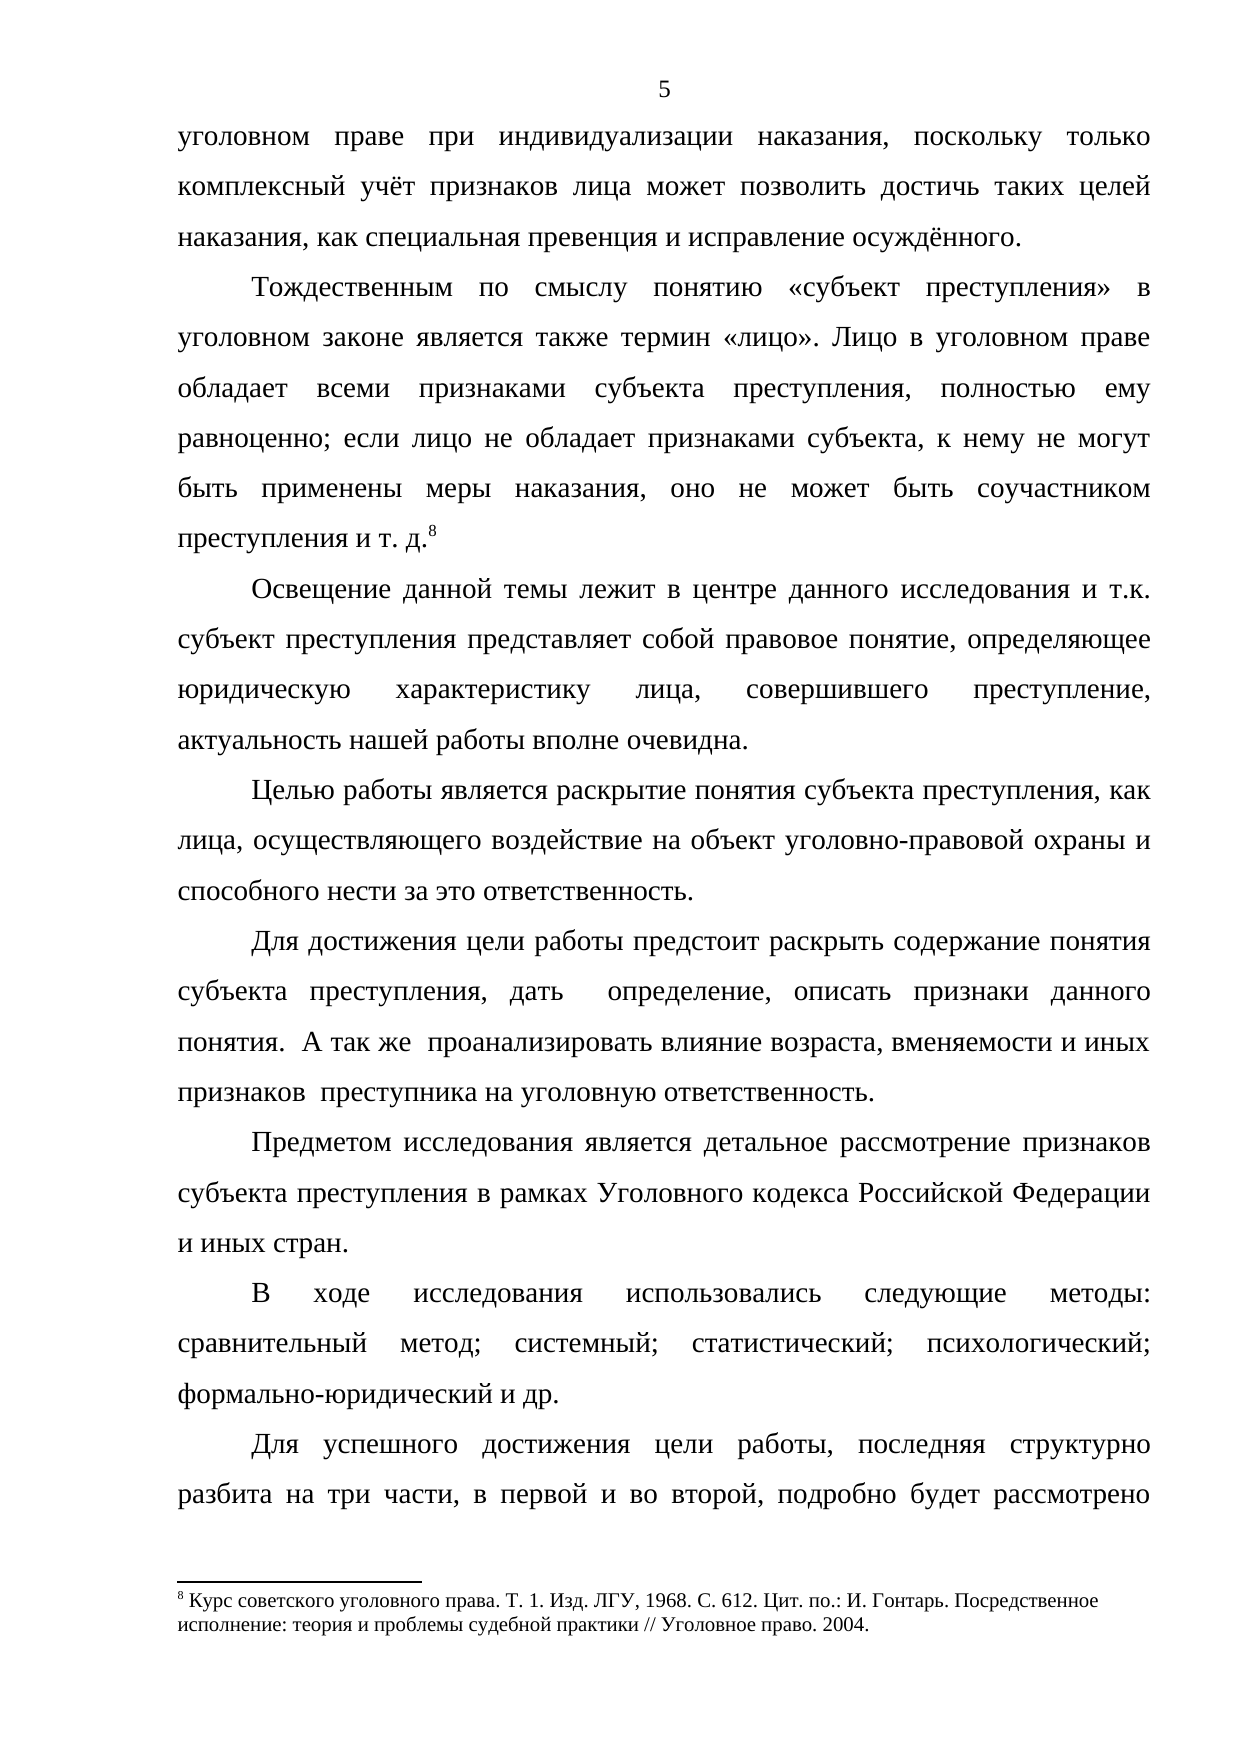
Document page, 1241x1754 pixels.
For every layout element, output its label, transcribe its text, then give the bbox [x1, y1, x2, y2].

text Тождественным по смыслу понятию «субъект преступления» в уголовном законе является также термин «лицо». Лицо в уголовном праве обладает всеми признаками субъекта преступления, полностью ему равноценно; если лицо не обладает признаками субъекта, к нему не могут быть применены меры наказания, оно не может быть соучастником преступления и т. д. [177, 269, 1152, 554]
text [177, 1426, 1152, 1510]
text В ходе исследования использовались следующие методы: сравнительный метод; системный; статистический; психологический; формально-юридический и др. [177, 1275, 1152, 1409]
text Освещение данной темы лежит в центре данного исследования и т.к. субъект преступления представляет собой правовое понятие, определяющее юридическую характеристику лица, совершившего преступление, актуальность нашей работы вполне очевидна. [177, 571, 1152, 755]
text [177, 118, 1152, 252]
text Предметом исследования является детальное рассмотрение признаков субъекта преступления в рамках Уголовного кодекса Российской Федерации и иных стран. [177, 1124, 1152, 1258]
text Целью работы является раскрытие понятия субъекта преступления, как лица, осуществляющего воздействие на объект уголовно-правовой охраны и способного нести за это ответственность. [177, 772, 1152, 906]
text Для достижения цели работы предстоит раскрыть содержание понятия субъекта преступления, дать определение, описать признаки данного понятия. А так же проанализировать влияние возраста, вменяемости и иных признаков преступника на уголовную ответственность. [177, 923, 1152, 1108]
